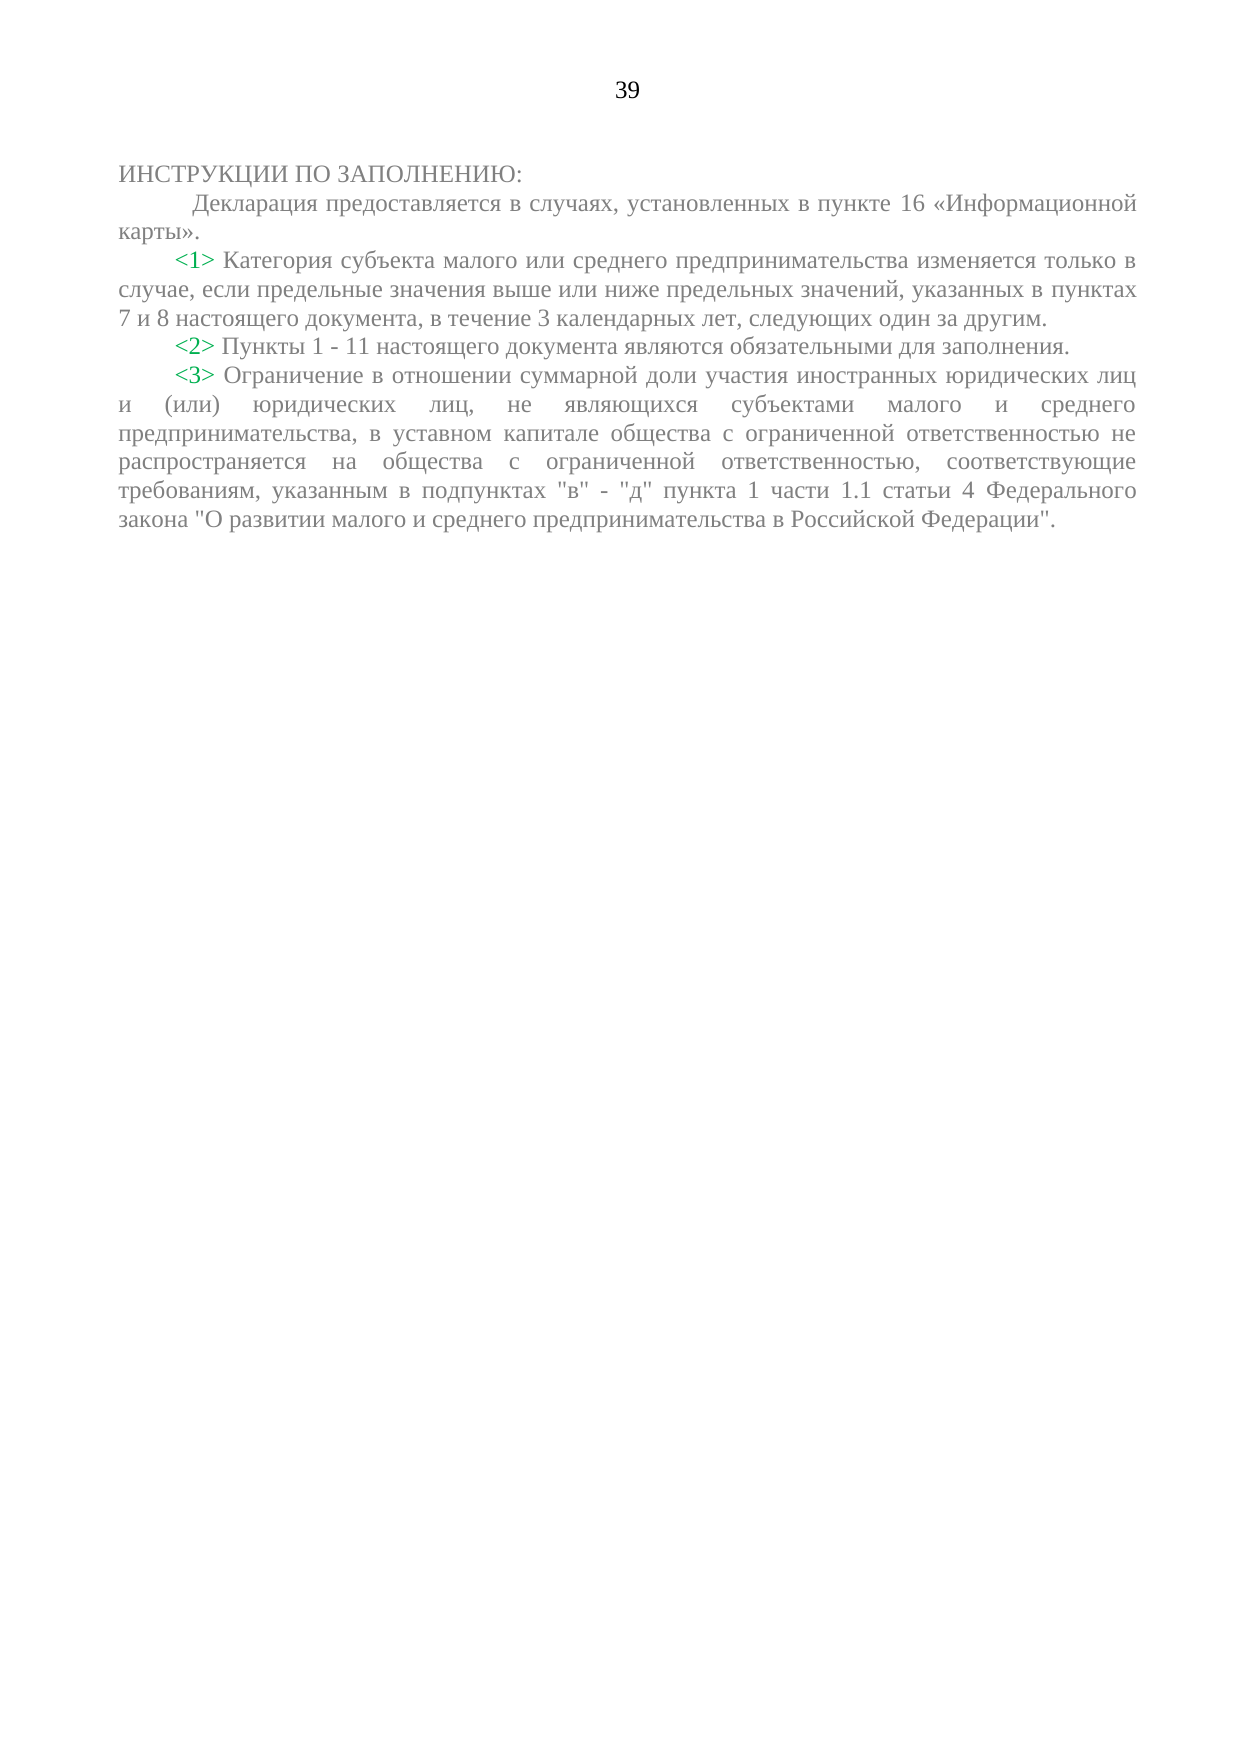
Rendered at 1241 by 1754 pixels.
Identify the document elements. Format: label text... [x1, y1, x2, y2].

text <1> Категория субъекта малого или среднего предпринимательства изменяется только в случае, если предельные значения выше или ниже предельных значений, указанных в пунктах 7 и 8 настоящего документа, в течение 3 календарных лет, следующих один за другим. [118, 245, 1137, 331]
text <3> Ограничение в отношении суммарной доли участия иностранных юридических лиц и (или) юридических лиц, не являющихся субъектами малого и среднего предпринимательства, в уставном капитале общества с ограниченной ответственностью не распространяется на общества с ограниченной ответственностью, соответствующие требованиям, указанным в подпунктах "в" - "д" пункта 1 части 1.1 статьи 4 Федерального закона "О развитии малого и среднего предпринимательства в Российской Федерации". [118, 360, 1137, 533]
text Декларация предоставляется в случаях, установленных в пункте 16 «Информационной карты». [118, 188, 1137, 245]
text ИНСТРУКЦИИ ПО ЗАПОЛНЕНИЮ: [118, 159, 1137, 188]
text <2> Пункты 1 - 11 настоящего документа являются обязательными для заполнения. [118, 331, 1137, 360]
